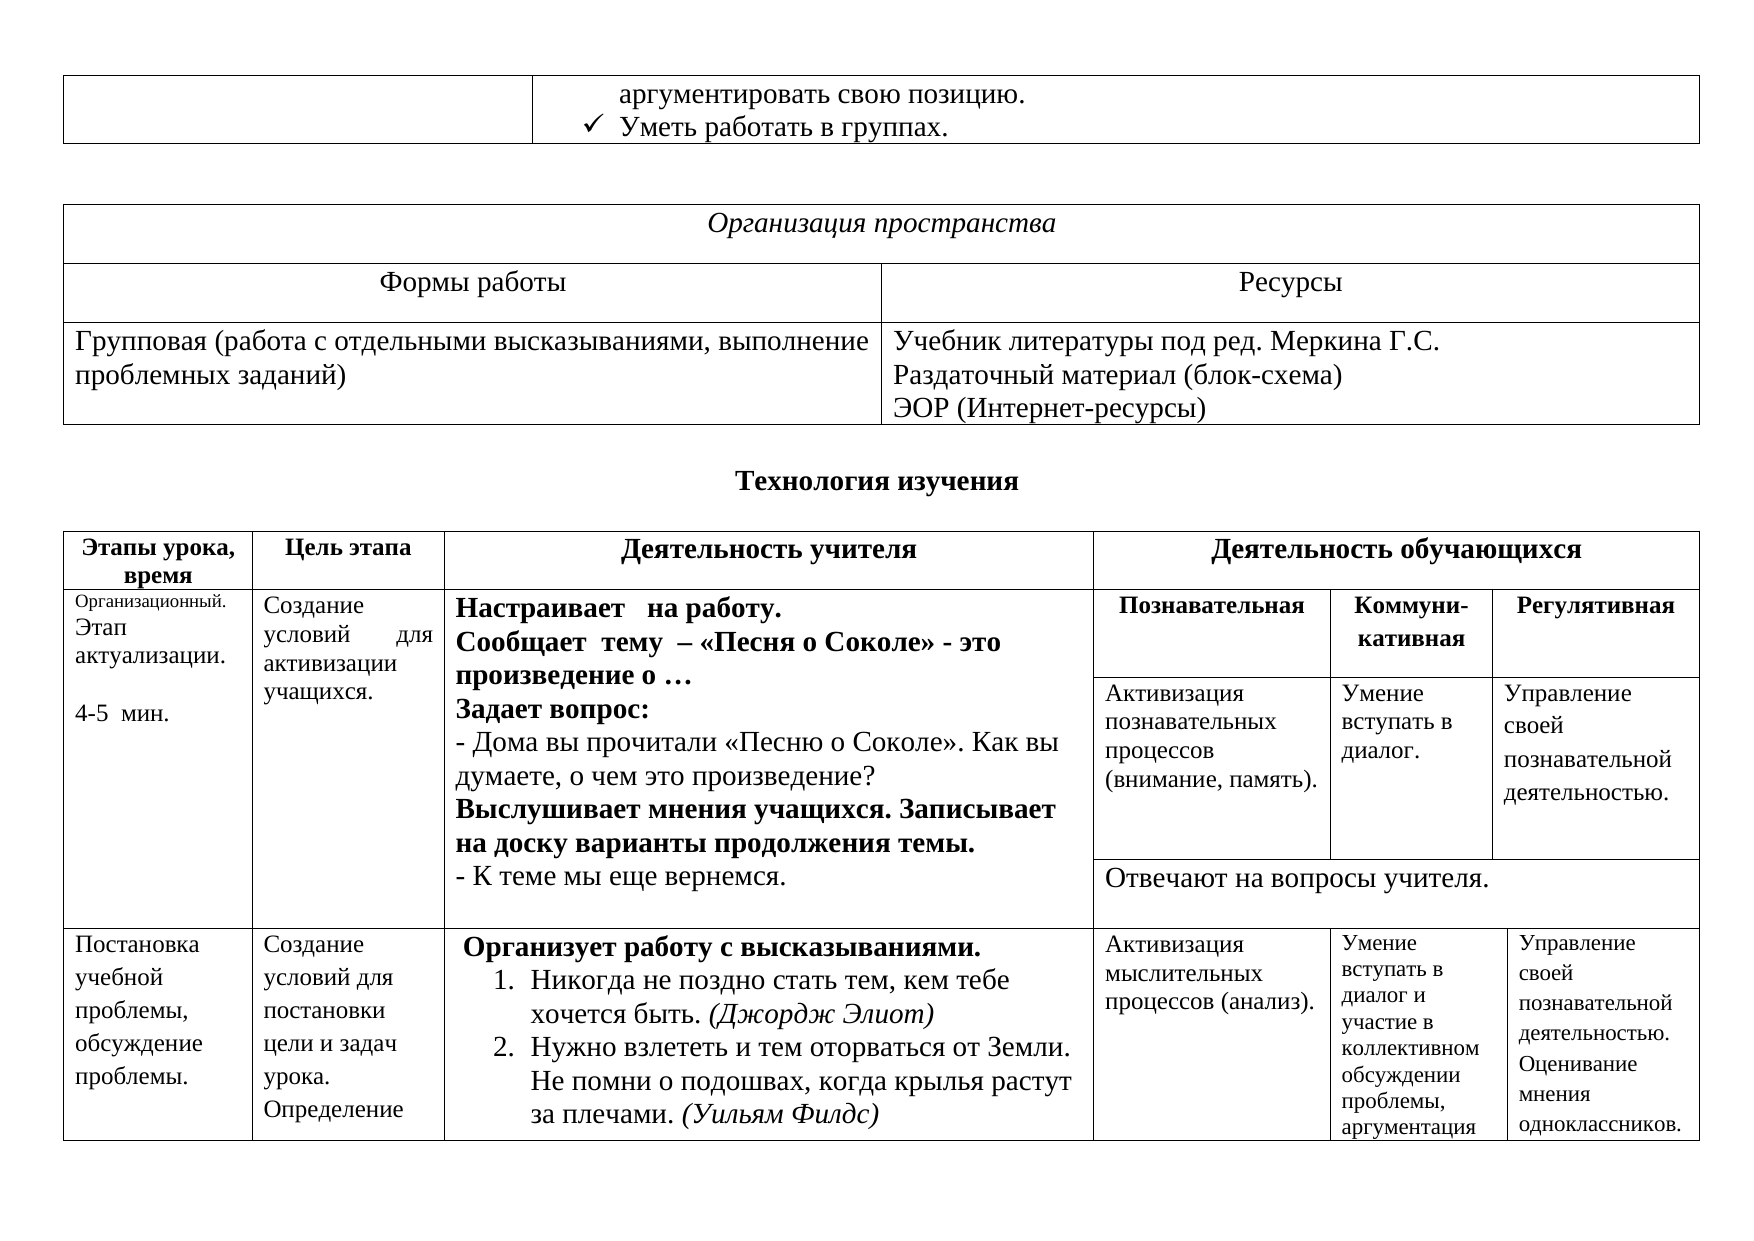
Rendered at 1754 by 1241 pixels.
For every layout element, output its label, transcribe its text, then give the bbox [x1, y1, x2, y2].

table_cell Активизация познавательных процессов (внимание, память). [1094, 678, 1330, 859]
table_cell Создание условий для активизации учащихся. [253, 590, 444, 928]
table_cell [1331, 929, 1507, 1140]
table_cell Организационный. Этап актуализации. 4-5 мин. [64, 590, 252, 928]
table_header Цель этапа [253, 532, 444, 589]
text Технология изучения [75, 463, 1679, 497]
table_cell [253, 929, 444, 1140]
table_cell Управление своей познавательной деятельностью. [1493, 678, 1699, 859]
table_cell Умение вступать в диалог. [1331, 678, 1492, 859]
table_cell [533, 76, 1699, 143]
table_cell Групповая (работа с отдельными высказываниями, выполнение проблемных заданий) [64, 323, 881, 424]
table_header Организация пространства [64, 205, 1699, 263]
table_cell Отвечают на вопросы учителя. [1094, 860, 1699, 928]
table_cell Коммуни-кативная [1331, 590, 1492, 677]
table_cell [1508, 929, 1699, 1140]
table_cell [445, 929, 1093, 1140]
table_header Деятельность учителя [445, 532, 1093, 589]
table_cell Формы работы [64, 264, 881, 322]
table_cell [64, 76, 532, 143]
table_cell Регулятивная [1493, 590, 1699, 677]
table_cell Настраивает на работу. Сообщает тему – «Песня о Соколе» - это произведение о … Задает вопрос: - Дома вы прочитали «Песню о Соколе». Как вы думаете, о чем это произведение? Выслушивает мнения учащихся. Записывает на доску варианты продолжения темы. - К теме мы еще вернемся. [445, 590, 1093, 928]
table_cell Ресурсы [882, 264, 1699, 322]
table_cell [64, 929, 252, 1140]
table_cell Учебник литературы под ред. Меркина Г.С. Раздаточный материал (блок-схема) ЭОР (Интернет-ресурсы) [882, 323, 1699, 424]
table_header Этапы урока, время [64, 532, 252, 589]
table_cell Познавательная [1094, 590, 1330, 677]
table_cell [1094, 929, 1330, 1140]
table_header Деятельность обучающихся [1094, 532, 1699, 589]
